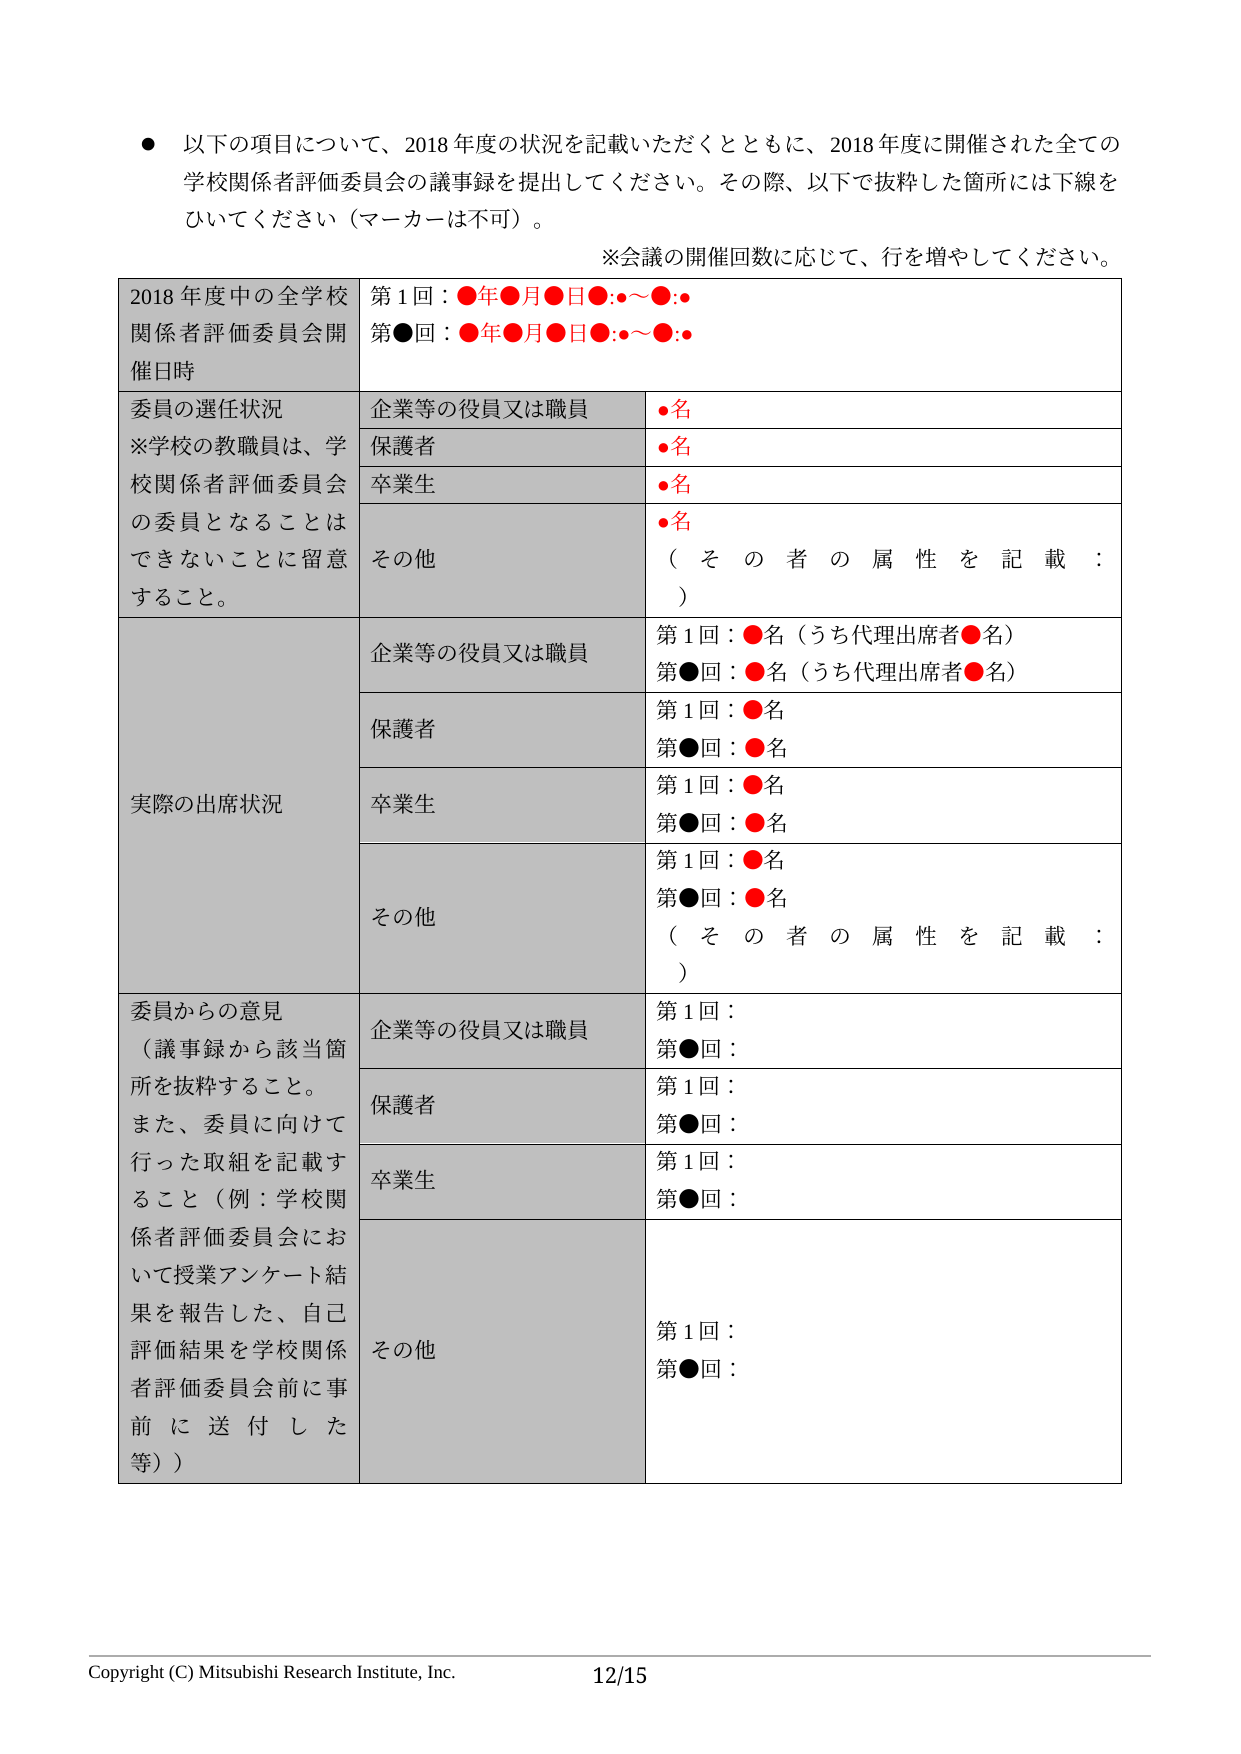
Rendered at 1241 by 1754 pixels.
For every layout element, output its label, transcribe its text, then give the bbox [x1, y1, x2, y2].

table_cell 卒業生 [360, 768, 645, 842]
table_cell その他 [360, 844, 645, 993]
table_header 第1回：●年●月●日●:●～●:● 第●回：●年●月●日●:●～●:● [360, 279, 1121, 391]
table_cell 第1回：●名 第●回：●名 [646, 768, 1121, 842]
table_cell 企業等の役員又は職員 [360, 994, 645, 1068]
table_cell 委員の選任状況 ※学校の教職員は、学校関係者評価委員会の委員となることはできないことに留意すること。 [119, 392, 359, 617]
table_cell 第1回： 第●回： [646, 1145, 1121, 1219]
table_cell 委員からの意見 （議事録から該当箇所を抜粋すること。 また、委員に向けて行った取組を記載すること（例：学校関係者評価委員会において授業アンケート結果を報告した、自己評価結果を学校関係者評価委員会前に事前に送付した 等）） [119, 994, 359, 1483]
table_cell 第1回：●名（うち代理出席者●名） 第●回：●名（うち代理出席者●名） [646, 618, 1121, 692]
table_cell 企業等の役員又は職員 [360, 392, 645, 428]
table_cell 卒業生 [360, 467, 645, 503]
table_cell 第1回：●名 第●回：●名 [646, 693, 1121, 767]
table_cell 第1回：●名 第●回：●名 （その者の属性を記載： ） [646, 844, 1121, 993]
table_cell ●名 [646, 392, 1121, 428]
table_cell ●名 [646, 467, 1121, 503]
list ※会議の開催回数に応じて、行を増やしてください。 [184, 240, 1122, 272]
table_cell 企業等の役員又は職員 [360, 618, 645, 692]
table_cell 実際の出席状況 [119, 618, 359, 993]
table_cell ●名 [646, 429, 1121, 466]
text 以下の項目について、2018年度の状況を記載いただくとともに、2018年度に開催された全ての学校関係者評価委員会の議事録を提出してください。その際、以下で抜粋した箇所には下線をひいてください（マーカーは不可）。 [140, 127, 1122, 234]
table_header 2018年度中の全学校関係者評価委員会開催日時 [119, 279, 359, 391]
table_cell 保護者 [360, 693, 645, 767]
table_cell その他 [360, 1220, 645, 1483]
table_cell 第1回： 第●回： [646, 1220, 1121, 1483]
table_cell 第1回： 第●回： [646, 994, 1121, 1068]
table_cell 第1回： 第●回： [646, 1069, 1121, 1143]
table_cell 保護者 [360, 1069, 645, 1143]
table_cell ●名 （その者の属性を記載： ） [646, 504, 1121, 617]
table_cell 卒業生 [360, 1145, 645, 1219]
table_cell その他 [360, 504, 645, 617]
table_cell 保護者 [360, 429, 645, 466]
